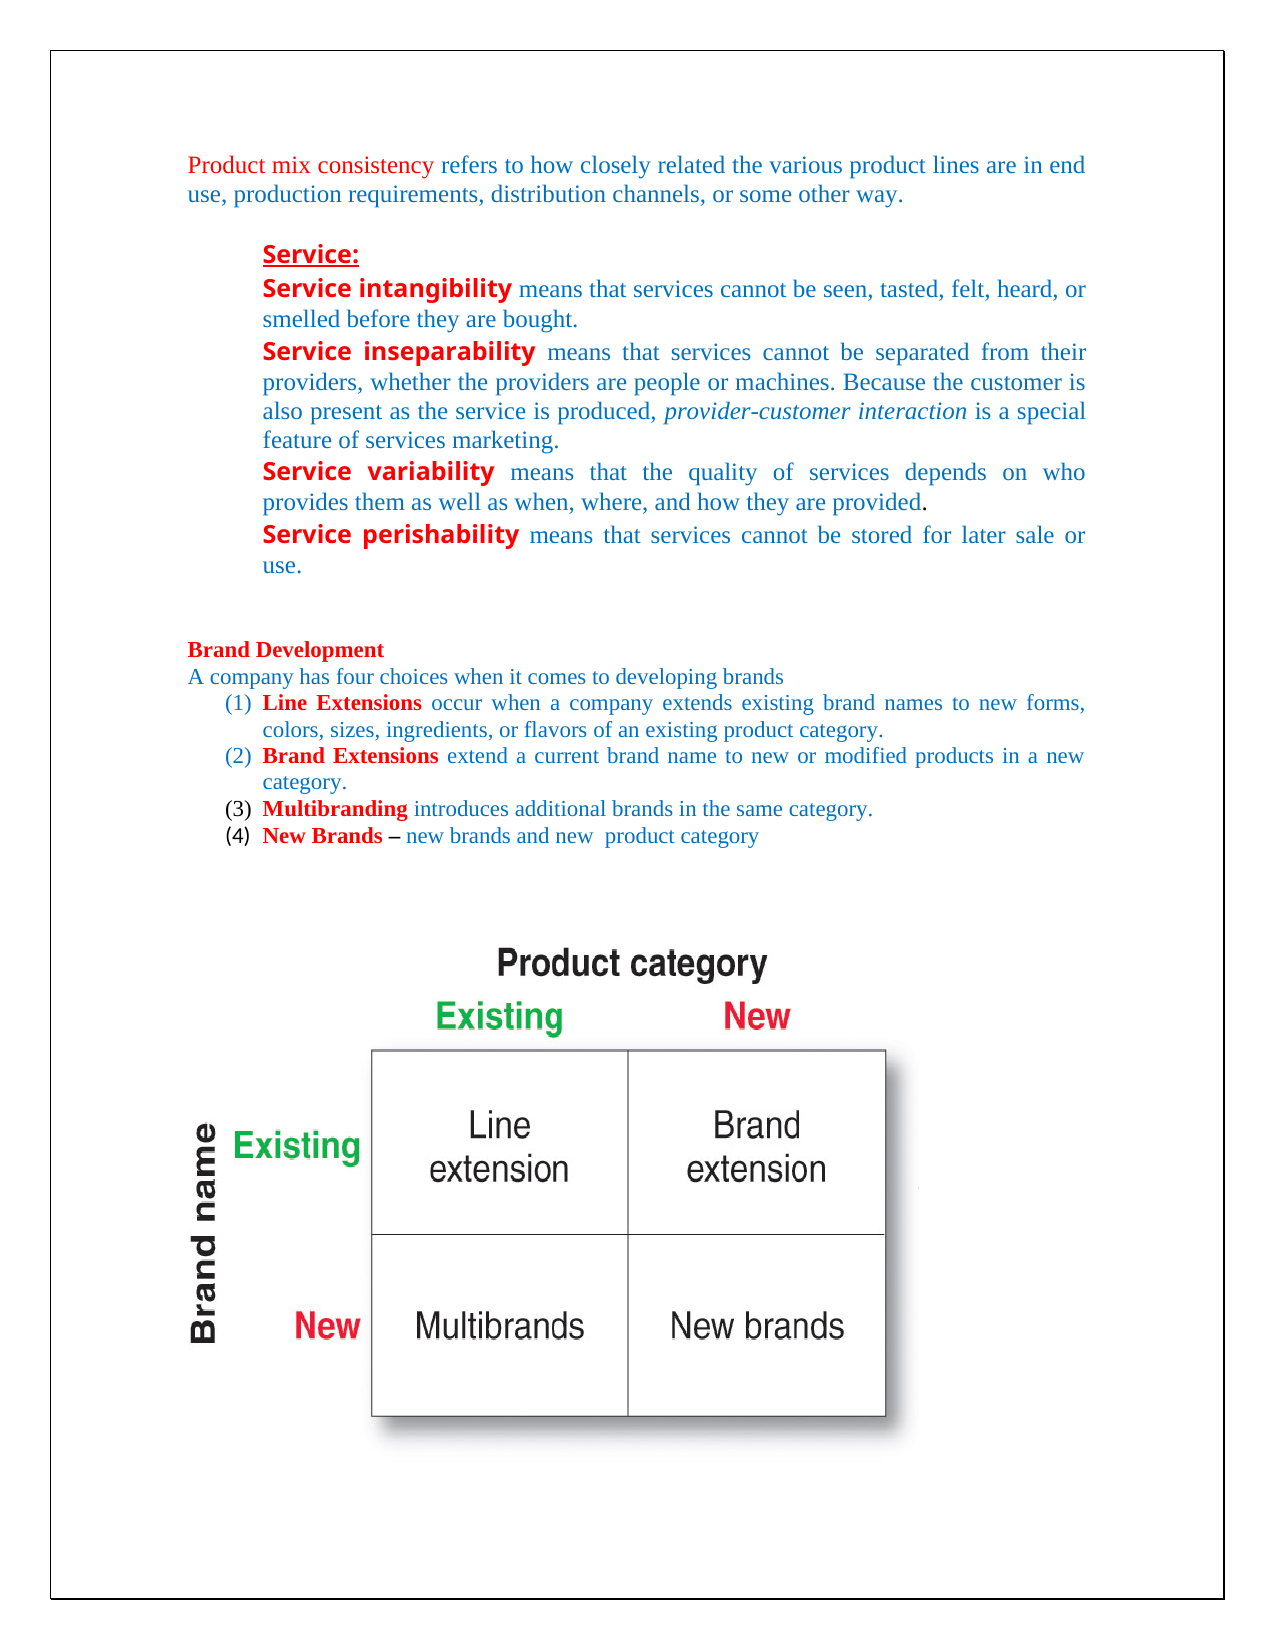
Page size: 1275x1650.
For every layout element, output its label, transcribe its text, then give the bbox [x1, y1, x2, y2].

picture [187, 943, 919, 1462]
text Service: [262, 236, 1086, 270]
list Brand Extensions extend a current brand name to new or modified products in a new category. [225, 742, 1086, 795]
text Brand Development [187, 637, 1086, 663]
text Service inseparability means that services cannot be separated from their providers, whether the providers are people or machines. Because the customer is also present as the service is produced, provider-customer interaction is a special feature of services marketing. [262, 333, 1086, 453]
text Service intangibility means that services cannot be seen, tasted, felt, heard, or smelled before they are bought. [262, 270, 1086, 333]
list Multibranding introduces additional brands in the same category. [225, 795, 1086, 821]
list Line Extensions occur when a company extends existing brand names to new forms, colors, sizes, ingredients, or flavors of an existing product category. [225, 689, 1086, 742]
text Service perishability means that services cannot be stored for later sale or use. [262, 516, 1086, 579]
list New Brands – new brands and new product category [225, 821, 1086, 849]
text A company has four choices when it comes to developing brands [187, 663, 1086, 689]
text Service variability means that the quality of services depends on who provides them as well as when, where, and how they are provided. [262, 453, 1086, 516]
text Product mix consistency refers to how closely related the various product lines are in end use, production requirements, distribution channels, or some other way. [187, 150, 1086, 207]
